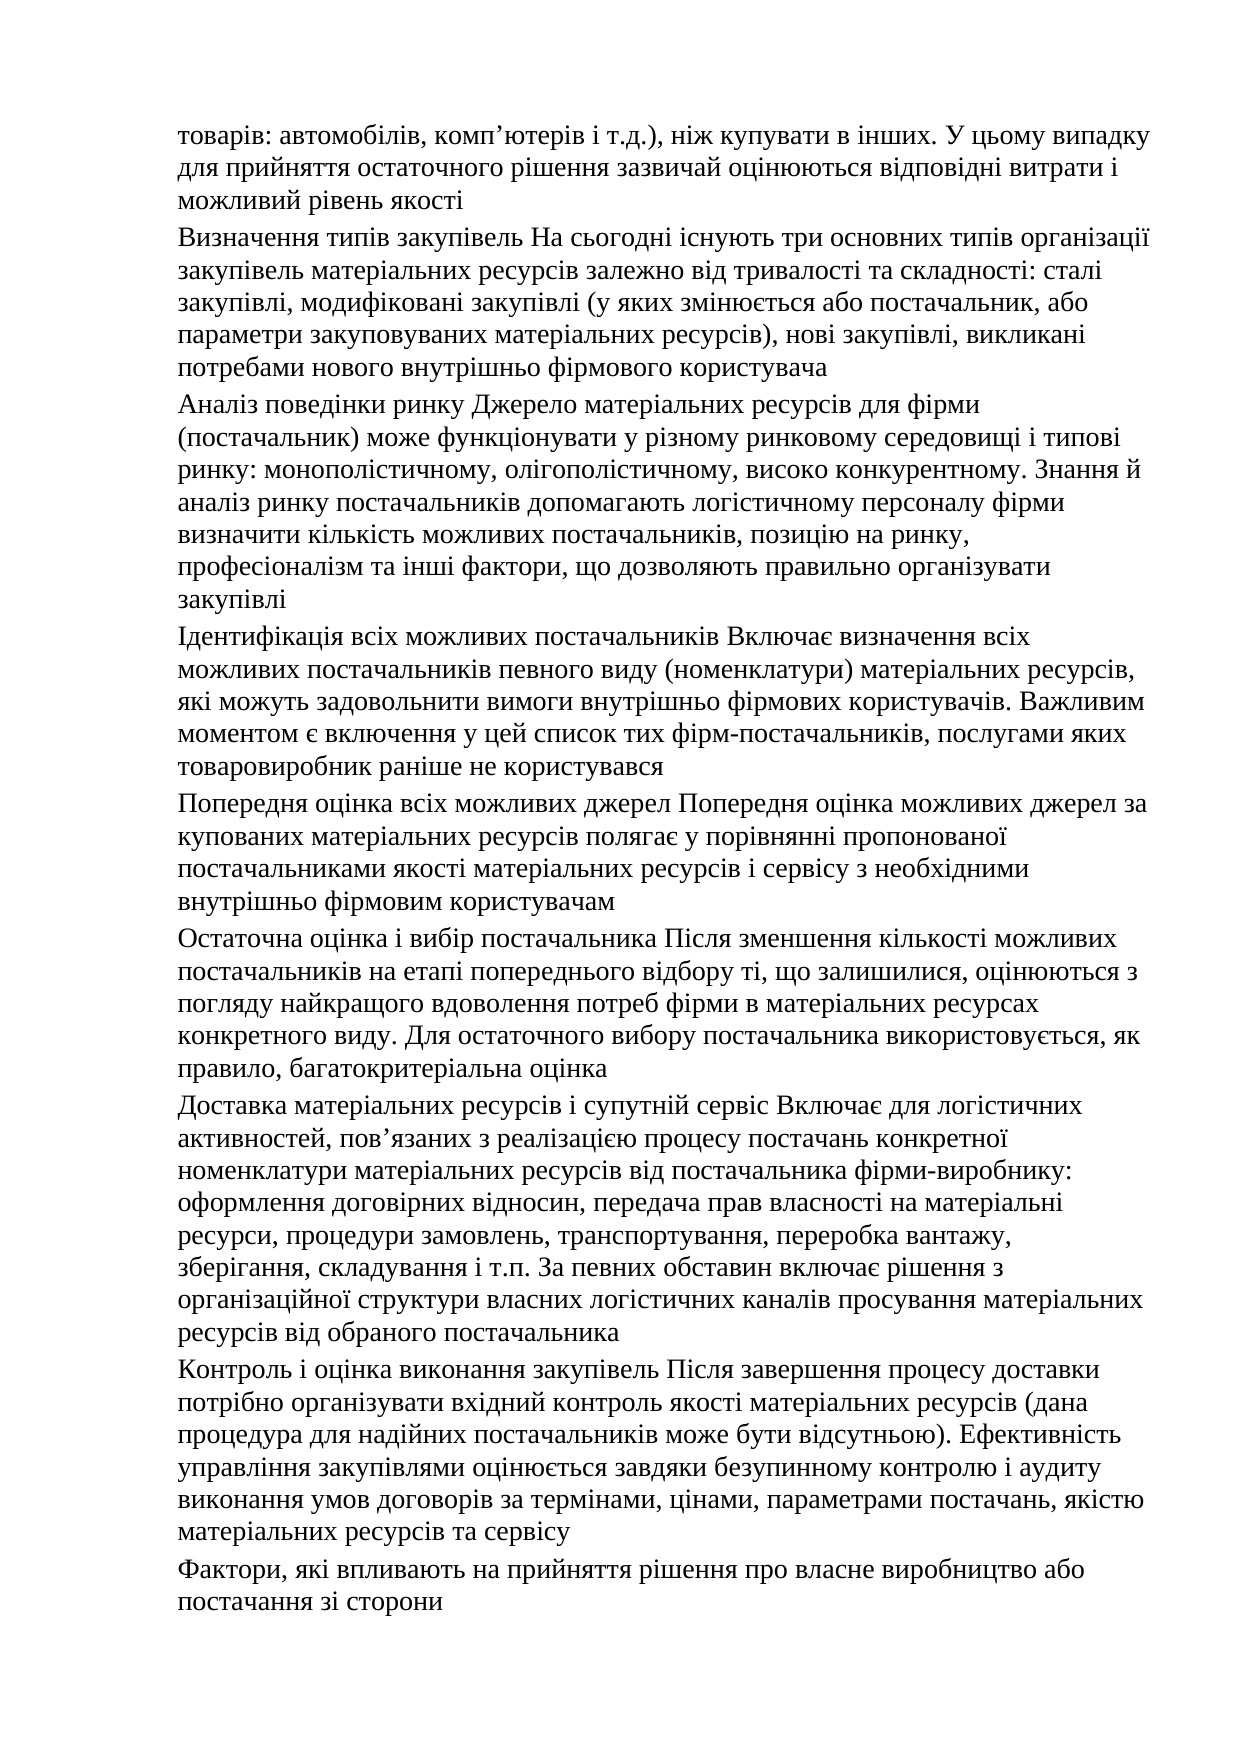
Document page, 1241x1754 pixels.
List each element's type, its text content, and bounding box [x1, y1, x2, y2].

text Ідентифікація всіх можливих постачальників Включає визначення всіх можливих постачальників певного виду (номенклатури) матеріальних ресурсів, які можуть задовольнити вимоги внутрішньо фірмових користувачів. Важливим моментом є включення у цей список тих фірм-постачальників, послугами яких товаровиробник раніше не користувався [177, 619, 1152, 781]
text Доставка матеріальних ресурсів і супутній сервіс Включає для логістичних активностей, пов’язаних з реалізацією процесу постачань конкретної номенклатури матеріальних ресурсів від постачальника фірми-виробнику: оформлення договірних відносин, передача прав власності на матеріальні ресурси, процедури замовлень, транспортування, переробка вантажу, зберігання, складування і т.п. За певних обставин включає рішення з організаційної структури власних логістичних каналів просування матеріальних ресурсів від обраного постачальника [177, 1088, 1152, 1347]
text Остаточна оцінка і вибір постачальника Після зменшення кількості можливих постачальників на етапі попереднього відбору ті, що залишилися, оцінюються з погляду найкращого вдоволення потреб фірми в матеріальних ресурсах конкретного виду. Для остаточного вибору постачальника використовується, як правило, багатокритеріальна оцінка [177, 921, 1152, 1083]
text Фактори, які впливають на прийняття рішення про власне виробництво або постачання зі сторони [177, 1552, 1152, 1617]
text Визначення типів закупівель На сьогодні існують три основних типів організації закупівель матеріальних ресурсів залежно від тривалості та складності: сталі закупівлі, модифіковані закупівлі (у яких змінюється або постачальник, або параметри закуповуваних матеріальних ресурсів), нові закупівлі, викликані потребами нового внутрішньо фірмового користувача [177, 220, 1152, 382]
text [177, 118, 1152, 215]
text Контроль і оцінка виконання закупівель Після завершення процесу доставки потрібно організувати вхідний контроль якості матеріальних ресурсів (дана процедура для надійних постачальників може бути відсутньою). Ефективність управління закупівлями оцінюється завдяки безупинному контролю і аудиту виконання умов договорів за термінами, цінами, параметрами постачань, якістю матеріальних ресурсів та сервісу [177, 1352, 1152, 1547]
text Аналіз поведінки ринку Джерело матеріальних ресурсів для фірми (постачальник) може функціонувати у різному ринковому середовищі і типові ринку: монополістичному, олігополістичному, високо конкурентному. Знання й аналіз ринку постачальників допомагають логістичному персоналу фірми визначити кількість можливих постачальників, позицію на ринку, професіоналізм та інші фактори, що дозволяють правильно організувати закупівлі [177, 387, 1152, 614]
text Попередня оцінка всіх можливих джерел Попередня оцінка можливих джерел за купованих матеріальних ресурсів полягає у порівнянні пропонованої постачальниками якості матеріальних ресурсів і сервісу з необхідними внутрішньо фірмовим користувачам [177, 786, 1152, 916]
